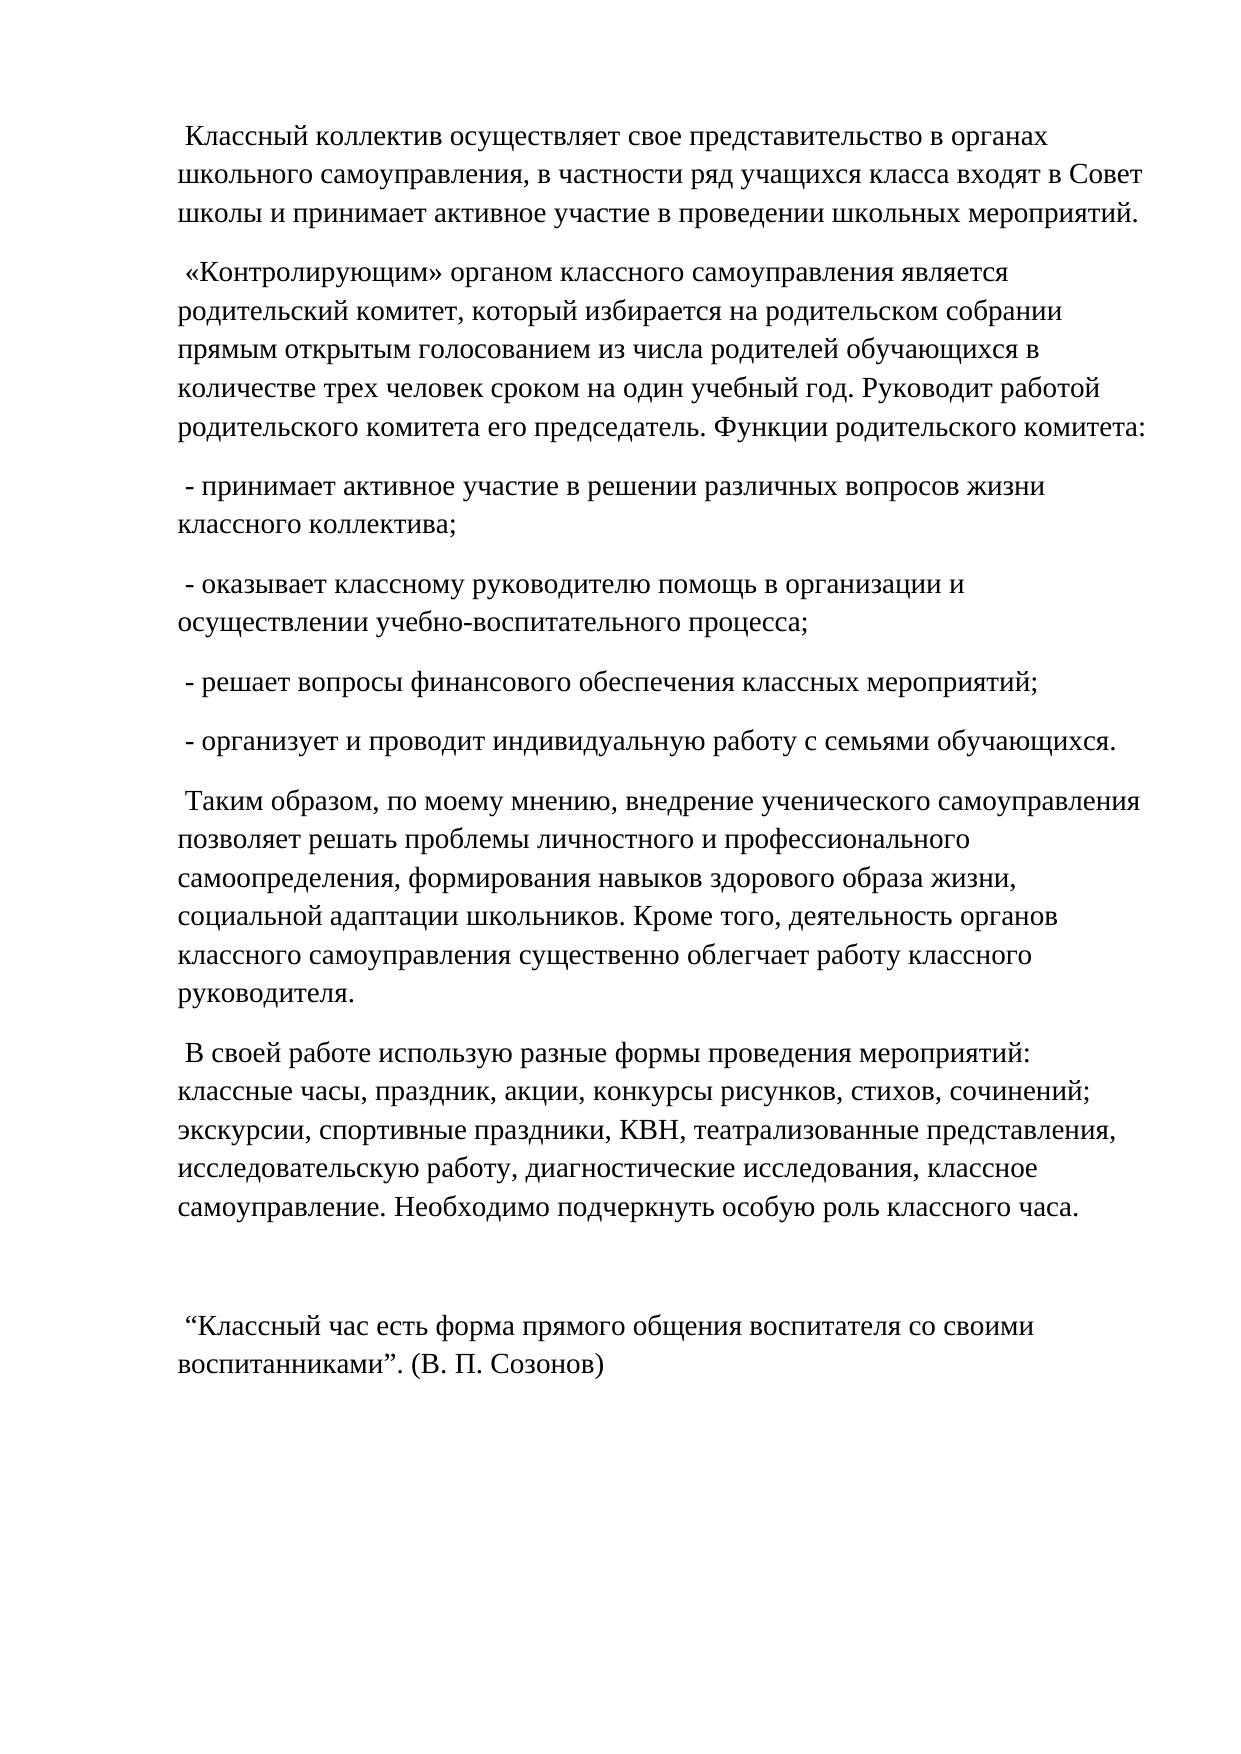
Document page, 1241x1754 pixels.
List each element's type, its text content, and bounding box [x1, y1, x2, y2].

text «Контролирующим» органом классного самоуправления является родительский комитет, который избирается на родительском собрании прямым открытым голосованием из числа родителей обучающихся в количестве трех человек сроком на один учебный год. Руководит работой родительского комитета его председатель. Функции родительского комитета: [177, 254, 1152, 442]
text В своей работе использую разные формы проведения мероприятий: классные часы, праздник, акции, конкурсы рисунков, стихов, сочинений; экскурсии, спортивные праздники, КВН, театрализованные представления, исследовательскую работу, диагностические исследования, классное самоуправление. Необходимо подчеркнуть особую роль классного часа. [177, 1035, 1152, 1222]
text - принимает активное участие в решении различных вопросов жизни классного коллектива; [177, 468, 1152, 540]
text Классный коллектив осуществляет свое представительство в органах школьного самоуправления, в частности ряд учащихся класса входят в Совет школы и принимает активное участие в проведении школьных мероприятий. [177, 118, 1152, 229]
text Таким образом, по моему мнению, внедрение ученического самоуправления позволяет решать проблемы личностного и профессионального самоопределения, формирования навыков здорового образа жизни, социальной адаптации школьников. Кроме того, деятельность органов классного самоуправления существенно облегчает работу классного руководителя. [177, 783, 1152, 1009]
text - решает вопросы финансового обеспечения классных мероприятий; [177, 664, 1152, 697]
text - организует и проводит индивидуальную работу с семьями обучающихся. [177, 723, 1152, 757]
text “Классный час есть форма прямого общения воспитателя со своими воспитанниками”. (В. П. Созонов) [177, 1308, 1152, 1380]
text - оказывает классному руководителю помощь в организации и осуществлении учебно-воспитательного процесса; [177, 566, 1152, 638]
